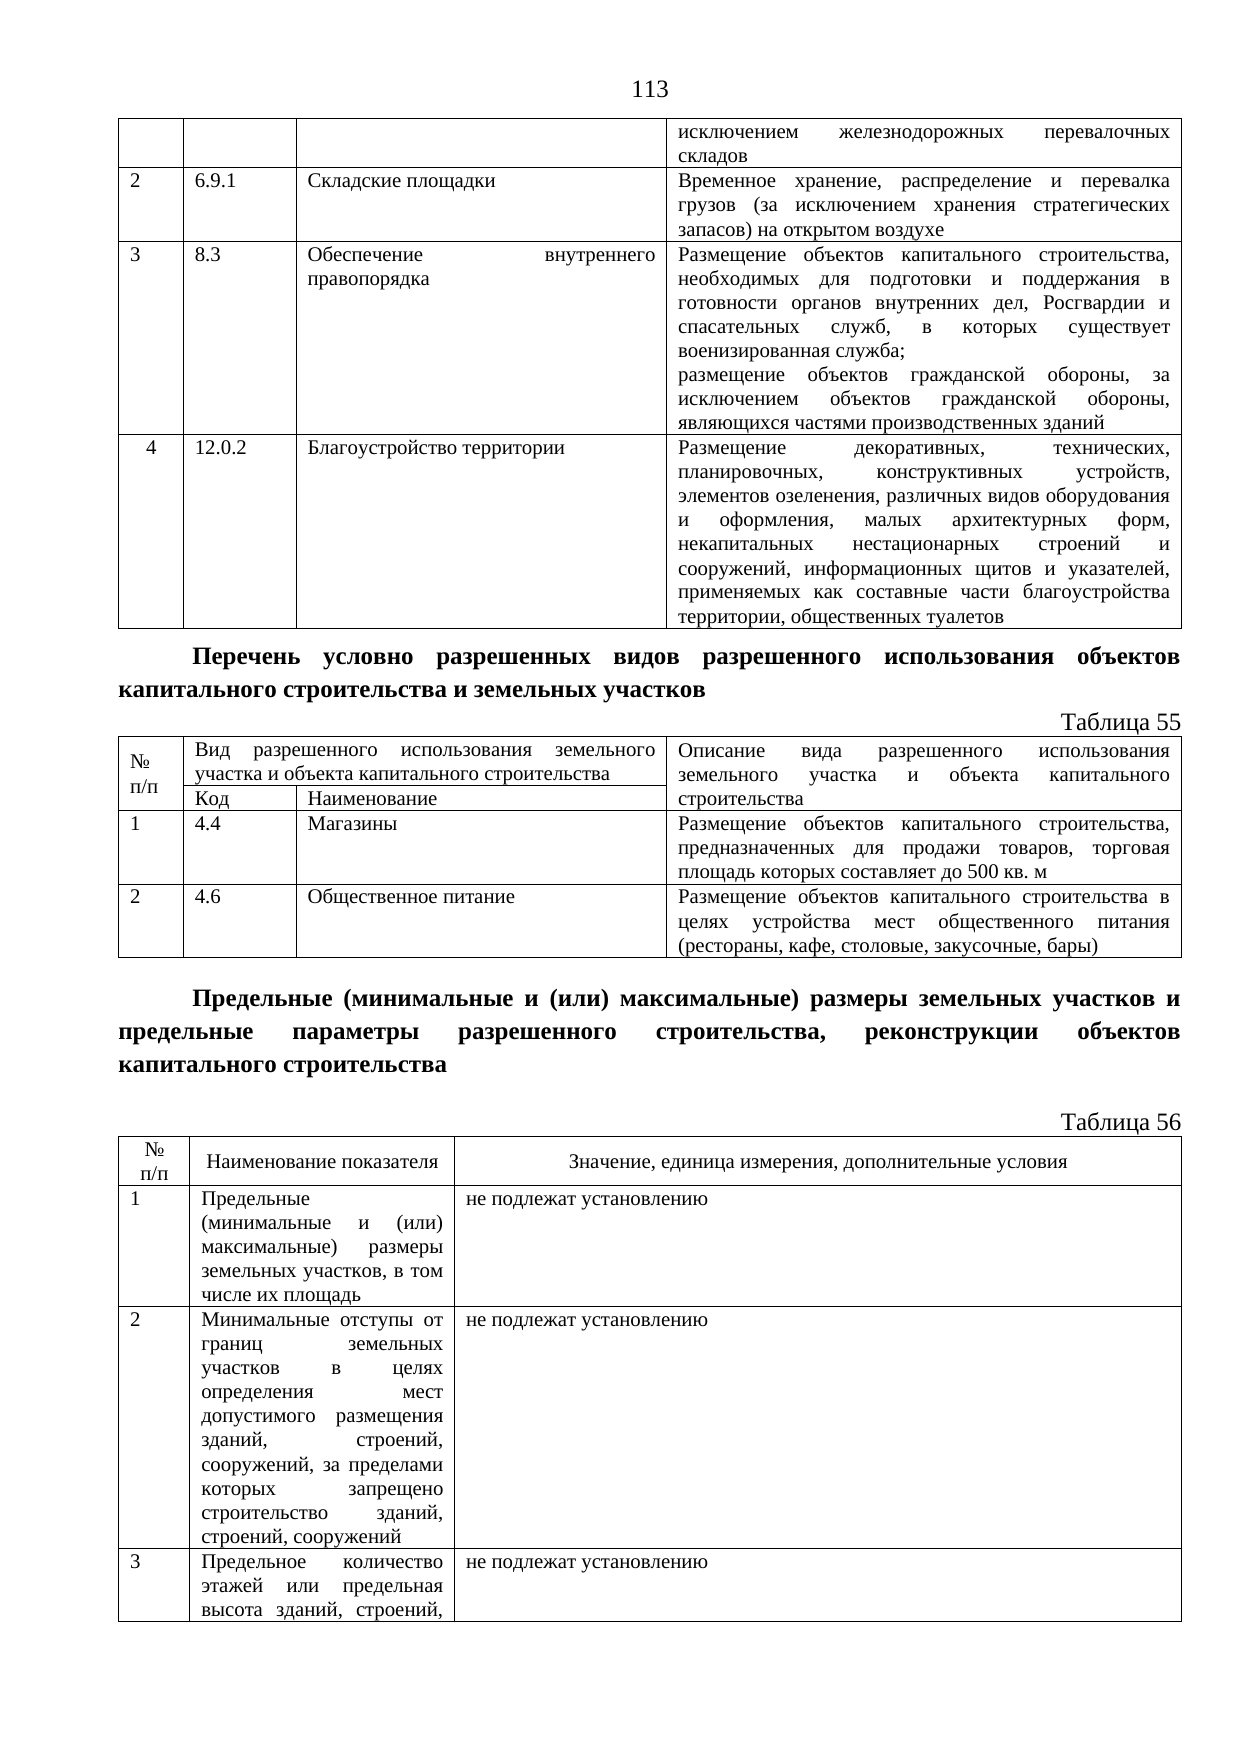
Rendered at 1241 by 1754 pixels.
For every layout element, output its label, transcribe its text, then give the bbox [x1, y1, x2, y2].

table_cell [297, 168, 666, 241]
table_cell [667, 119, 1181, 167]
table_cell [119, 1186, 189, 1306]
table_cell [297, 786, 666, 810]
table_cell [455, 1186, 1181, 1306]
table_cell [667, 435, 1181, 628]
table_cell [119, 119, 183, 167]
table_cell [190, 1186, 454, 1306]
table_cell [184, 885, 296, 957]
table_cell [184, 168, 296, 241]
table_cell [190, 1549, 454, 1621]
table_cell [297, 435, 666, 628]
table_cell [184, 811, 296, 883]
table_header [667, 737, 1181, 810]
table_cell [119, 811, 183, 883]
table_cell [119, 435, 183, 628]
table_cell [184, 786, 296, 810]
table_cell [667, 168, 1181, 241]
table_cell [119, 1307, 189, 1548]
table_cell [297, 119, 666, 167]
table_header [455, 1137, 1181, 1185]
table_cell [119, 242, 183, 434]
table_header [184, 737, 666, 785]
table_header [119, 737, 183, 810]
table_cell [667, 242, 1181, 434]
text Таблица 56 [192, 1107, 1181, 1136]
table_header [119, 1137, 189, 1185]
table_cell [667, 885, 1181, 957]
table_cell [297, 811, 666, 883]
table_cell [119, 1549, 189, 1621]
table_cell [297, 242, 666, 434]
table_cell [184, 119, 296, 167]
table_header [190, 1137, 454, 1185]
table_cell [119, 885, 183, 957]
list Предельные (минимальные и (или) максимальные) размеры земельных участков и предельные параметры разрешенного строительства, реконструкции объектов капитального строительства [118, 983, 1181, 1077]
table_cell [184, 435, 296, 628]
text Таблица 55 [192, 707, 1181, 736]
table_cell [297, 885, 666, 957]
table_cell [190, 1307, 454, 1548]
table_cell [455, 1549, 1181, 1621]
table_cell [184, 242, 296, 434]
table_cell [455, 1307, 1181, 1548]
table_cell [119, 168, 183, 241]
text Перечень условно разрешенных видов разрешенного использования объектов капитального строительства и земельных участков [118, 641, 1181, 703]
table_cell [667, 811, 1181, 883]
